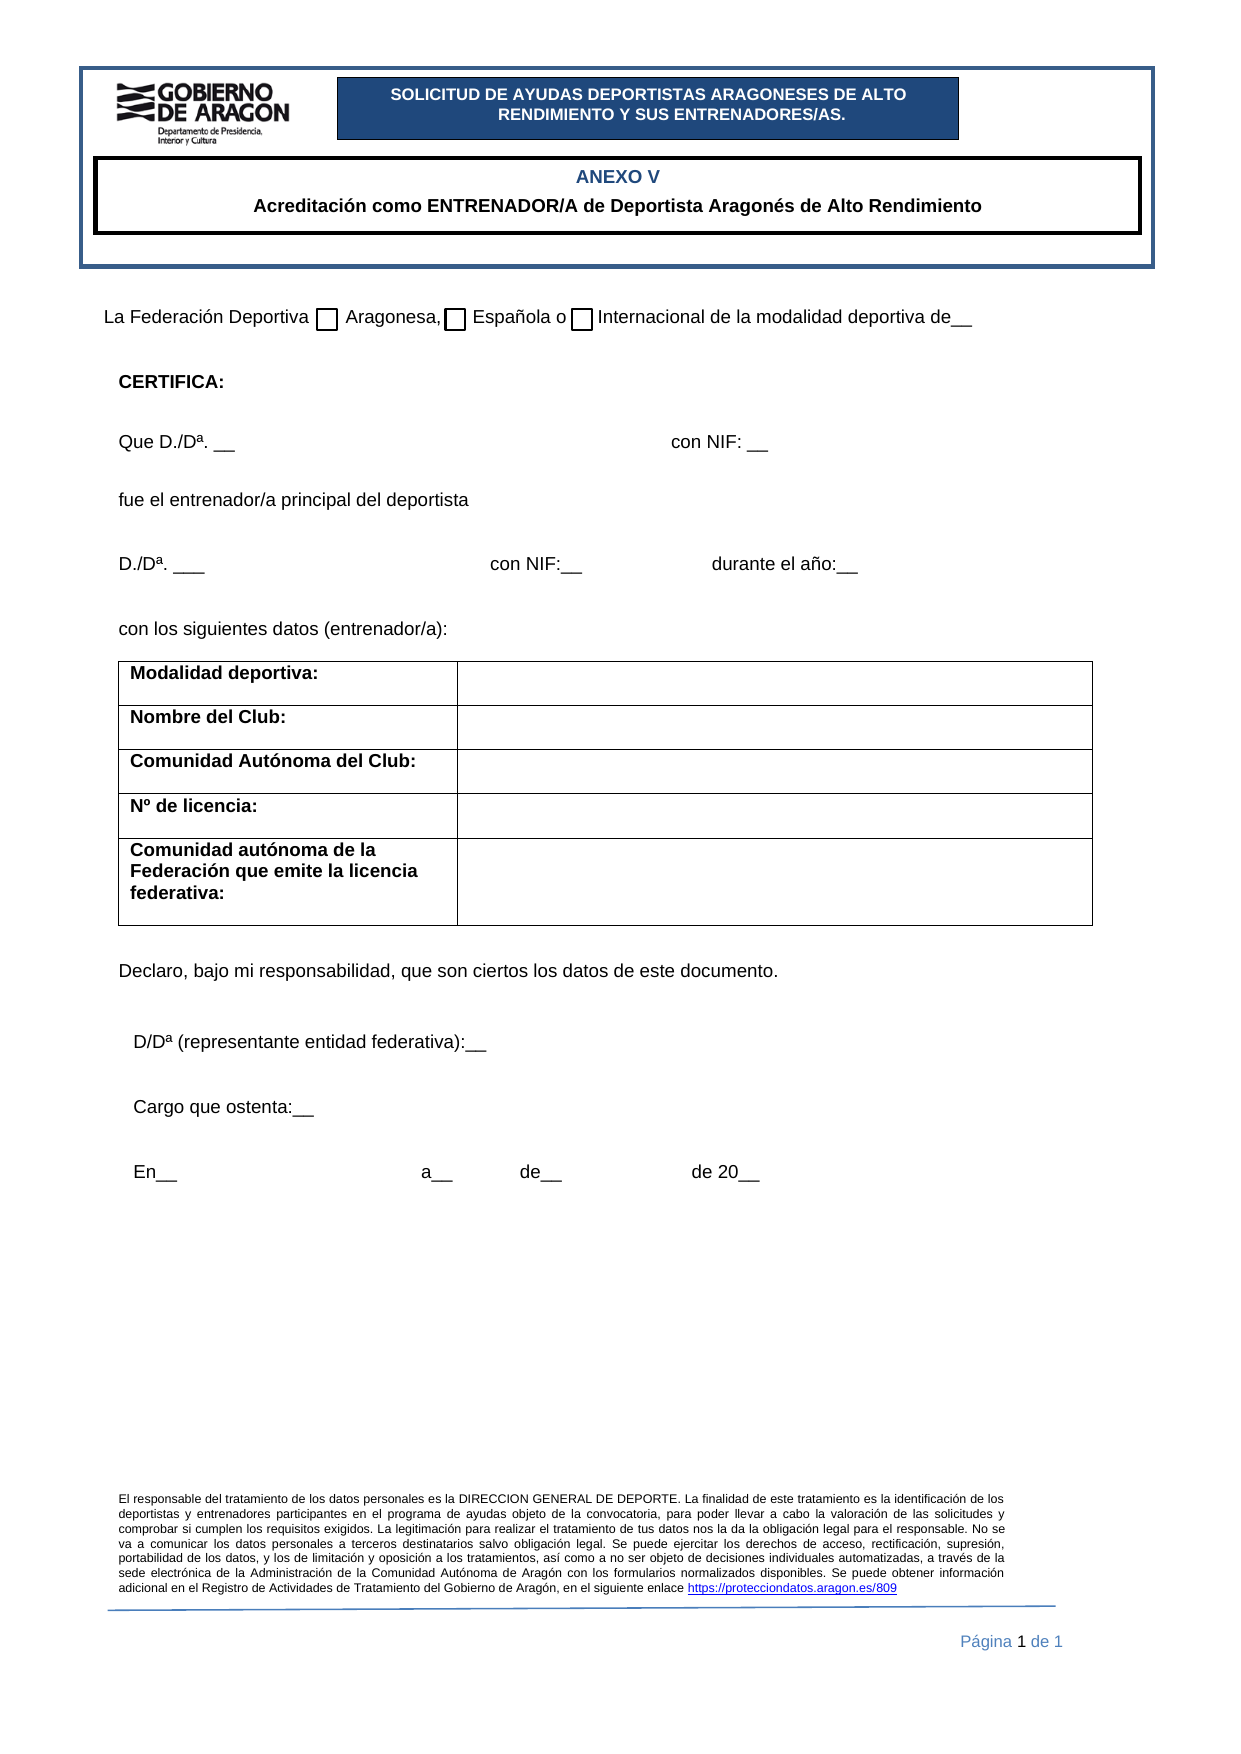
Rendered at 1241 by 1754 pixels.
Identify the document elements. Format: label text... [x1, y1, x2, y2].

table_header [458, 662, 1092, 705]
table_cell Nombre del Club: [119, 706, 457, 749]
text El responsable del tratamiento de los datos personales es la DIRECCION GENERAL DE DEPORTE. La finalidad de este tratamiento es la identificación de los deportistas y entrenadores participantes en el programa de ayudas objeto de la convocatoria, para poder llevar a cabo la valoración de las solicitudes y comprobar si cumplen los requisitos exigidos. La legitimación para realizar el tratamiento de tus datos nos la da la obligación legal para el responsable. No se va a comunicar los datos personales a terceros destinatarios salvo obligación legal. Se puede ejercitar los derechos de acceso, rectificación, supresión, portabilidad de los datos, y los de limitación y oposición a los tratamientos, así como a no ser objeto de decisiones individuales automatizadas, a través de la sede electrónica de la Administración de la Comunidad Autónoma de Aragón con los formularios normalizados disponibles. Se puede obtener información adicional en el Registro de Actividades de Tratamiento del Gobierno de Aragón, en el siguiente enlace https://protecciondatos.aragon.es/809 [118, 1492, 1006, 1595]
picture [112, 78, 293, 149]
table_cell [458, 794, 1092, 837]
table_cell Nº de licencia: [119, 794, 457, 837]
table_header Modalidad deportiva: [119, 662, 457, 705]
text con los siguientes datos (entrenador/a): [118, 618, 1006, 639]
table_cell [458, 839, 1092, 925]
table_cell Comunidad Autónoma del Club: [119, 750, 457, 793]
table_cell [458, 750, 1092, 793]
text fue el entrenador/a principal del deportista [118, 488, 1006, 510]
text La Federación Deportiva Aragonesa, Española o Internacional de la modalidad deportiva de__ [103, 306, 1092, 328]
table_cell Comunidad autónoma de la Federación que emite la licencia federativa: [119, 839, 457, 925]
text En__ a__ de__ de 20__ [133, 1161, 1092, 1182]
text Declaro, bajo mi responsabilidad, que son ciertos los datos de este documento. [118, 959, 1006, 981]
text CERTIFICA: [118, 371, 1006, 392]
text D/Dª (representante entidad federativa):__ [133, 1031, 1092, 1053]
text Cargo que ostenta:__ [133, 1096, 1092, 1117]
text Que D./Dª. __ con NIF: __ [118, 431, 1006, 452]
table_cell [458, 706, 1092, 749]
text D./Dª. ___ con NIF:__ durante el año:__ [118, 553, 1006, 574]
